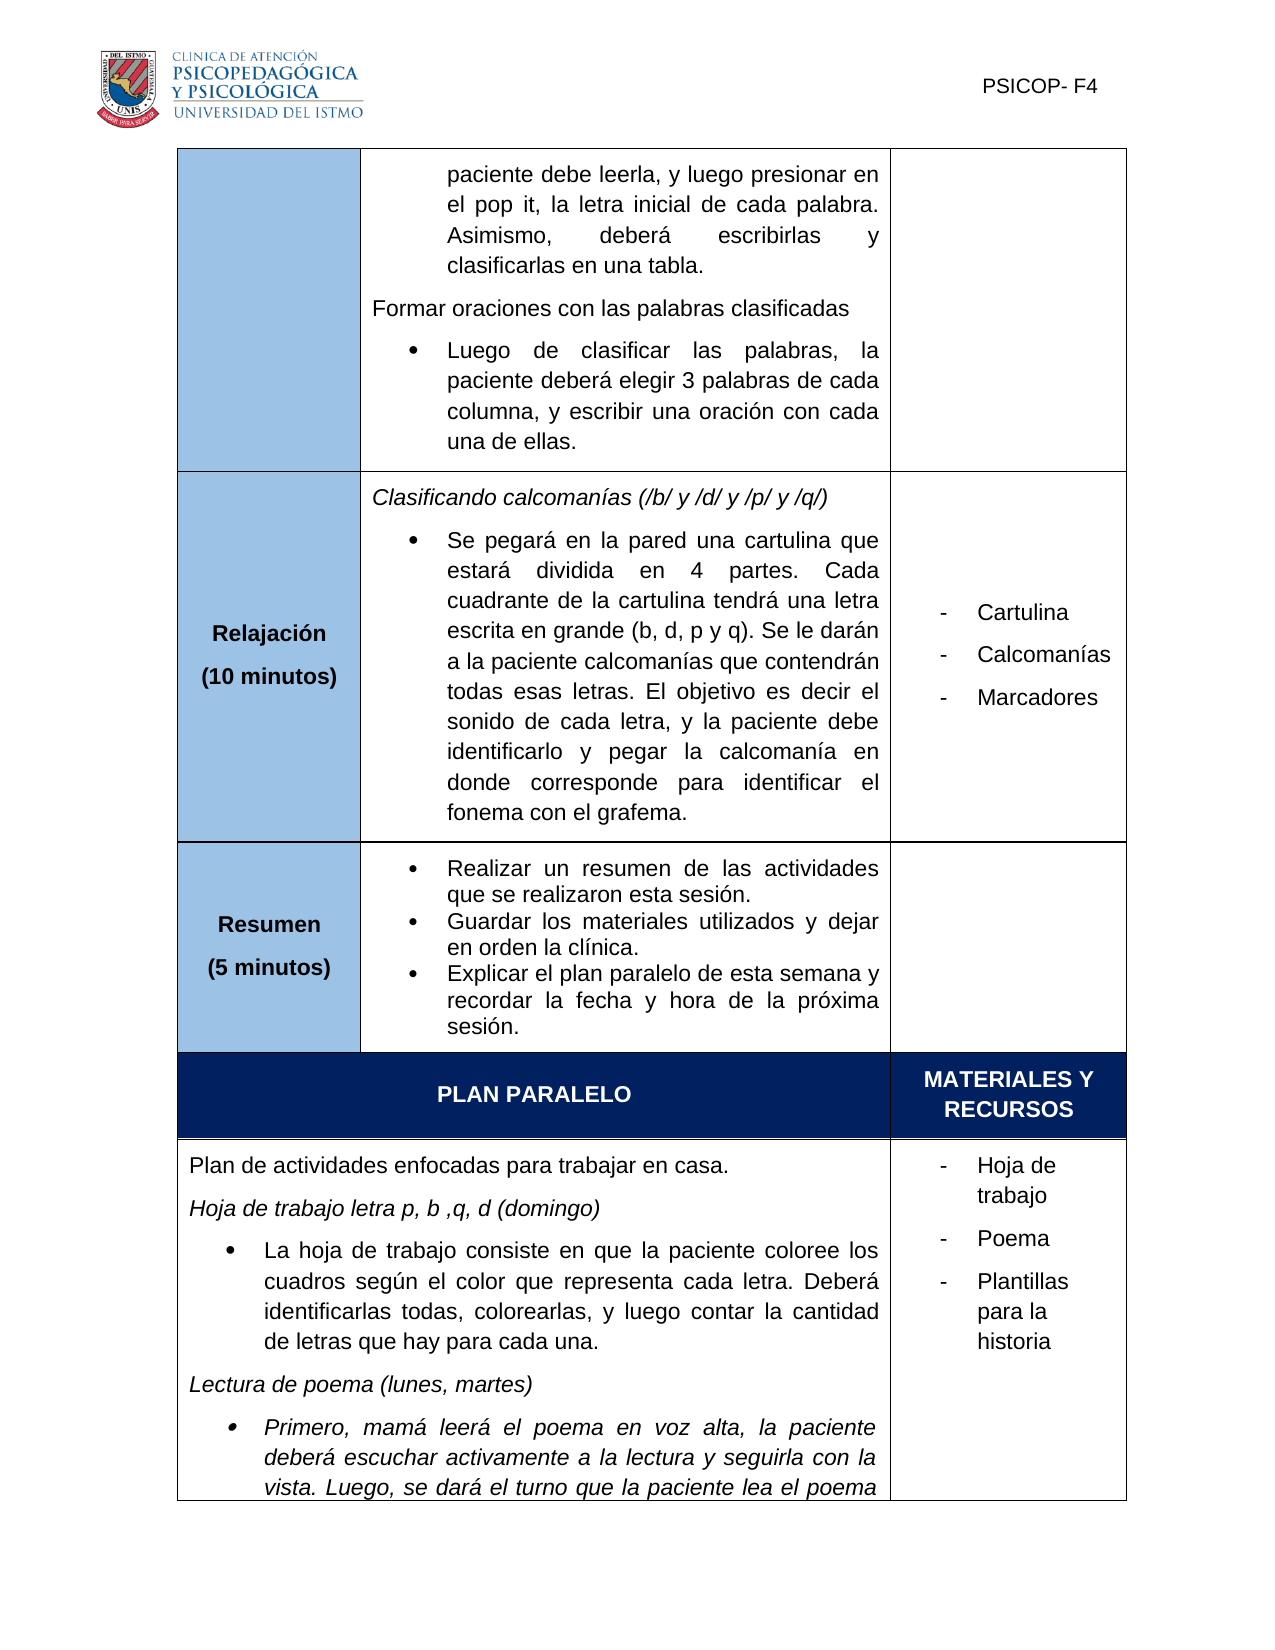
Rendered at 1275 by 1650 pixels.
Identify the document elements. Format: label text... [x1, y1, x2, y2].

table_cell [891, 843, 1126, 1052]
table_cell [178, 1140, 890, 1500]
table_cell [891, 1140, 1126, 1500]
table_cell Resumen (5 minutos) [178, 843, 360, 1052]
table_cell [891, 149, 1126, 471]
table_cell PLAN PARALELO [178, 1053, 890, 1138]
table_cell Relajación (10 minutos) [178, 472, 360, 841]
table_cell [178, 149, 360, 471]
picture [45, 21, 424, 163]
table_cell Realizar un resumen de las actividades que se realizaron esta sesión. Guardar los materiales utilizados y dejar en orden la clínica. Explicar el plan paralelo de esta semana y recordar la fecha y hora de la próxima sesión. [361, 843, 890, 1052]
table_cell MATERIALES Y RECURSOS [891, 1053, 1126, 1138]
table_cell Cartulina Calcomanías Marcadores [891, 472, 1126, 841]
table_cell Clasificando calcomanías (/b/ y /d/ y /p/ y /q/) Se pegará en la pared una cartulina que estará dividida en 4 partes. Cada cuadrante de la cartulina tendrá una letra escrita en grande (b, d, p y q). Se le darán a la paciente calcomanías que contendrán todas esas letras. El objetivo es decir el sonido de cada letra, y la paciente debe identificarlo y pegar la calcomanía en donde corresponde para identificar el fonema con el grafema. [361, 472, 890, 841]
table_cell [361, 149, 890, 471]
